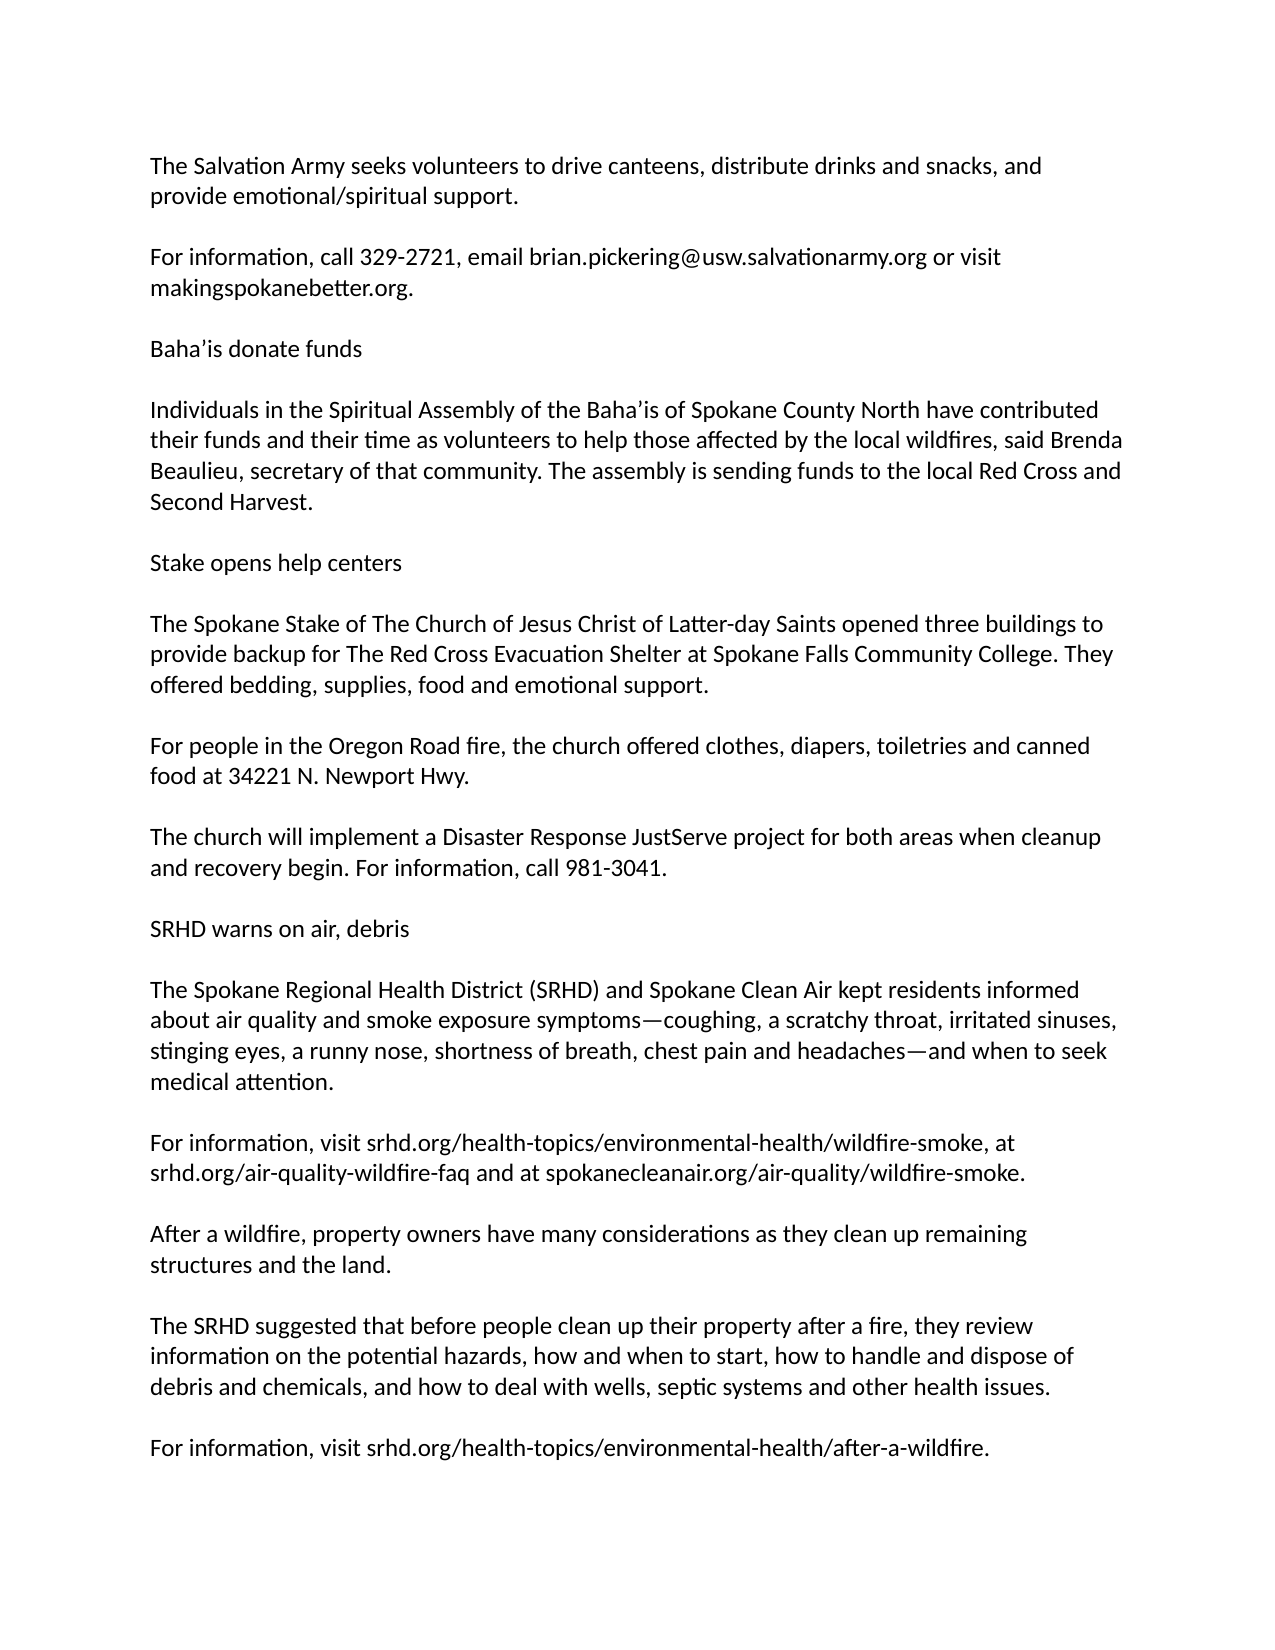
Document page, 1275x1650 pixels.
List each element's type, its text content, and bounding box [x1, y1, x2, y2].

text After a wildfire, property owners have many considerations as they clean up remaining structures and the land. [150, 1218, 1125, 1279]
text Stake opens help centers [150, 547, 1125, 577]
text For information, visit srhd.org/health-topics/environmental-health/after-a-wildfire. [150, 1432, 1125, 1462]
text Baha’is donate funds [150, 333, 1125, 364]
text For people in the Oregon Road fire, the church offered clothes, diapers, toiletries and canned food at 34221 N. Newport Hwy. [150, 730, 1125, 791]
text For information, visit srhd.org/health-topics/environmental-health/wildfire-smoke, at srhd.org/air-quality-wildfire-faq and at spokanecleanair.org/air-quality/wildfire-smoke. [150, 1127, 1125, 1188]
text SRHD warns on air, debris [150, 913, 1125, 943]
text The church will implement a Disaster Response JustServe project for both areas when cleanup and recovery begin. For information, call 981-3041. [150, 821, 1125, 882]
text The SRHD suggested that before people clean up their property after a fire, they review information on the potential hazards, how and when to start, how to handle and dispose of debris and chemicals, and how to deal with wells, septic systems and other health issues. [150, 1310, 1125, 1401]
text The Spokane Stake of The Church of Jesus Christ of Latter-day Saints opened three buildings to provide backup for The Red Cross Evacuation Shelter at Spokane Falls Community College. They offered bedding, supplies, food and emotional support. [150, 608, 1125, 699]
text Individuals in the Spiritual Assembly of the Baha’is of Spokane County North have contributed their funds and their time as volunteers to help those affected by the local wildfires, said Brenda Beaulieu, secretary of that community. The assembly is sending funds to the local Red Cross and Second Harvest. [150, 394, 1125, 516]
text For information, call 329-2721, email brian.pickering@usw.salvationarmy.org or visit makingspokanebetter.org. [150, 242, 1125, 303]
text The Spokane Regional Health District (SRHD) and Spokane Clean Air kept residents informed about air quality and smoke exposure symptoms—coughing, a scratchy throat, irritated sinuses, stinging eyes, a runny nose, shortness of breath, chest pain and headaches—and when to seek medical attention. [150, 974, 1125, 1096]
text The Salvation Army seeks volunteers to drive canteens, distribute drinks and snacks, and provide emotional/spiritual support. [150, 150, 1125, 211]
